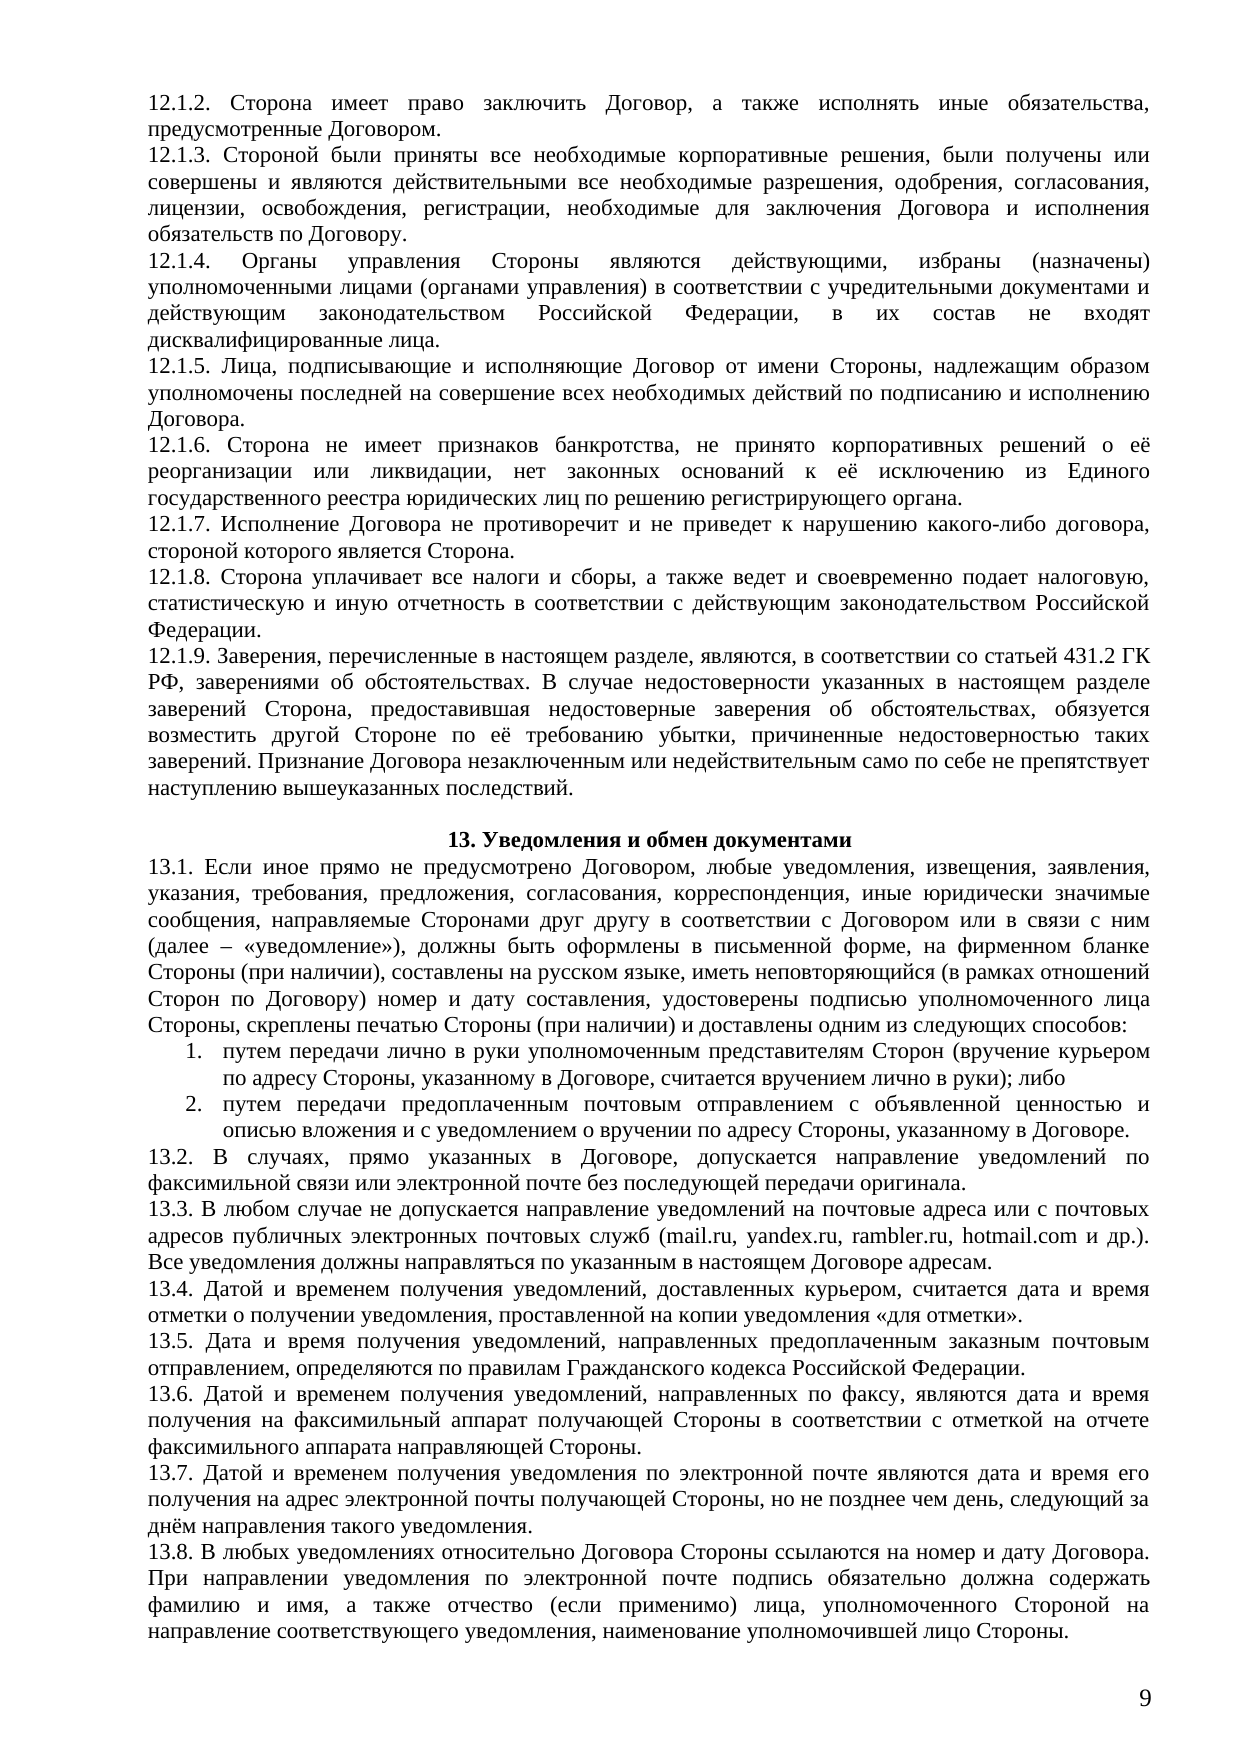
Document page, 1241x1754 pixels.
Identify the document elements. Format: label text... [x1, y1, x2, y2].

text 13.8. В любых уведомлениях относительно Договора Стороны ссылаются на номер и дату Договора. При направлении уведомления по электронной почте подпись обязательно должна содержать фамилию и имя, а также отчество (если применимо) лица, уполномоченного Стороной на направление соответствующего уведомления, наименование уполномочившей лицо Стороны. [148, 1538, 1152, 1643]
text 13.2. В случаях, прямо указанных в Договоре, допускается направление уведомлений по факсимильной связи или электронной почте без последующей передачи оригинала. [148, 1143, 1152, 1196]
text 12.1.3. Стороной были приняты все необходимые корпоративные решения, были получены или совершены и являются действительными все необходимые разрешения, одобрения, согласования, лицензии, освобождения, регистрации, необходимые для заключения Договора и исполнения обязательств по Договору. [148, 141, 1152, 247]
list путем передачи предоплаченным почтовым отправлением с объявленной ценностью и описью вложения и с уведомлением о вручении по адресу Стороны, указанному в Договоре. [185, 1090, 1152, 1143]
text 13.3. В любом случае не допускается направление уведомлений на почтовые адреса или с почтовых адресов публичных электронных почтовых служб (mail.ru, yandex.ru, rambler.ru, hotmail.com и др.). Все уведомления должны направляться по указанным в настоящем Договоре адресам. [148, 1196, 1152, 1274]
text 12.1.9. Заверения, перечисленные в настоящем разделе, являются, в соответствии со статьей 431.2 ГК РФ, заверениями об обстоятельствах. В случае недостоверности указанных в настоящем разделе заверений Сторона, предоставившая недостоверные заверения об обстоятельствах, обязуется возместить другой Стороне по её требованию убытки, причиненные недостоверностью таких заверений. Признание Договора незаключенным или недействительным само по себе не препятствует наступлению вышеуказанных последствий. [148, 642, 1152, 800]
text 13.4. Датой и временем получения уведомлений, доставленных курьером, считается дата и время отметки о получении уведомления, проставленной на копии уведомления «для отметки». [148, 1274, 1152, 1327]
text 12.1.5. Лица, подписывающие и исполняющие Договор от имени Стороны, надлежащим образом уполномочены последней на совершение всех необходимых действий по подписанию и исполнению Договора. [148, 352, 1152, 431]
text 13.7. Датой и временем получения уведомления по электронной почте являются дата и время его получения на адрес электронной почты получающей Стороны, но не позднее чем день, следующий за днём направления такого уведомления. [148, 1459, 1152, 1538]
text 12.1.8. Сторона уплачивает все налоги и сборы, а также ведет и своевременно подает налоговую, статистическую и иную отчетность в соответствии с действующим законодательством Российской Федерации. [148, 563, 1152, 642]
text 12.1.6. Сторона не имеет признаков банкротства, не принято корпоративных решений о её реорганизации или ликвидации, нет законных оснований к её исключению из Единого государственного реестра юридических лиц по решению регистрирующего органа. [148, 431, 1152, 510]
text 12.1.2. Сторона имеет право заключить Договор, а также исполнять иные обязательства, предусмотренные Договором. [148, 89, 1152, 141]
text 13.6. Датой и временем получения уведомлений, направленных по факсу, являются дата и время получения на факсимильный аппарат получающей Стороны в соответствии с отметкой на отчете факсимильного аппарата направляющей Стороны. [148, 1380, 1152, 1459]
text 13.5. Дата и время получения уведомлений, направленных предоплаченным заказным почтовым отправлением, определяются по правилам Гражданского кодекса Российской Федерации. [148, 1327, 1152, 1380]
text 13.1. Если иное прямо не предусмотрено Договором, любые уведомления, извещения, заявления, указания, требования, предложения, согласования, корреспонденция, иные юридически значимые сообщения, направляемые Сторонами друг другу в соответствии с Договором или в связи с ним (далее – «уведомление»), должны быть оформлены в письменной форме, на фирменном бланке Стороны (при наличии), составлены на русском языке, иметь неповторяющийся (в рамках отношений Сторон по Договору) номер и дату составления, удостоверены подписью уполномоченного лица Стороны, скреплены печатью Стороны (при наличии) и доставлены одним из следующих способов: [148, 853, 1152, 1037]
text 12.1.7. Исполнение Договора не противоречит и не приведет к нарушению какого-либо договора, стороной которого является Сторона. [148, 510, 1152, 563]
text 13. Уведомления и обмен документами [148, 827, 1152, 853]
list путем передачи лично в руки уполномоченным представителям Сторон (вручение курьером по адресу Стороны, указанному в Договоре, считается вручением лично в руки); либо [185, 1037, 1152, 1090]
text 12.1.4. Органы управления Стороны являются действующими, избраны (назначены) уполномоченными лицами (органами управления) в соответствии с учредительными документами и действующим законодательством Российской Федерации, в их состав не входят дисквалифицированные лица. [148, 247, 1152, 352]
